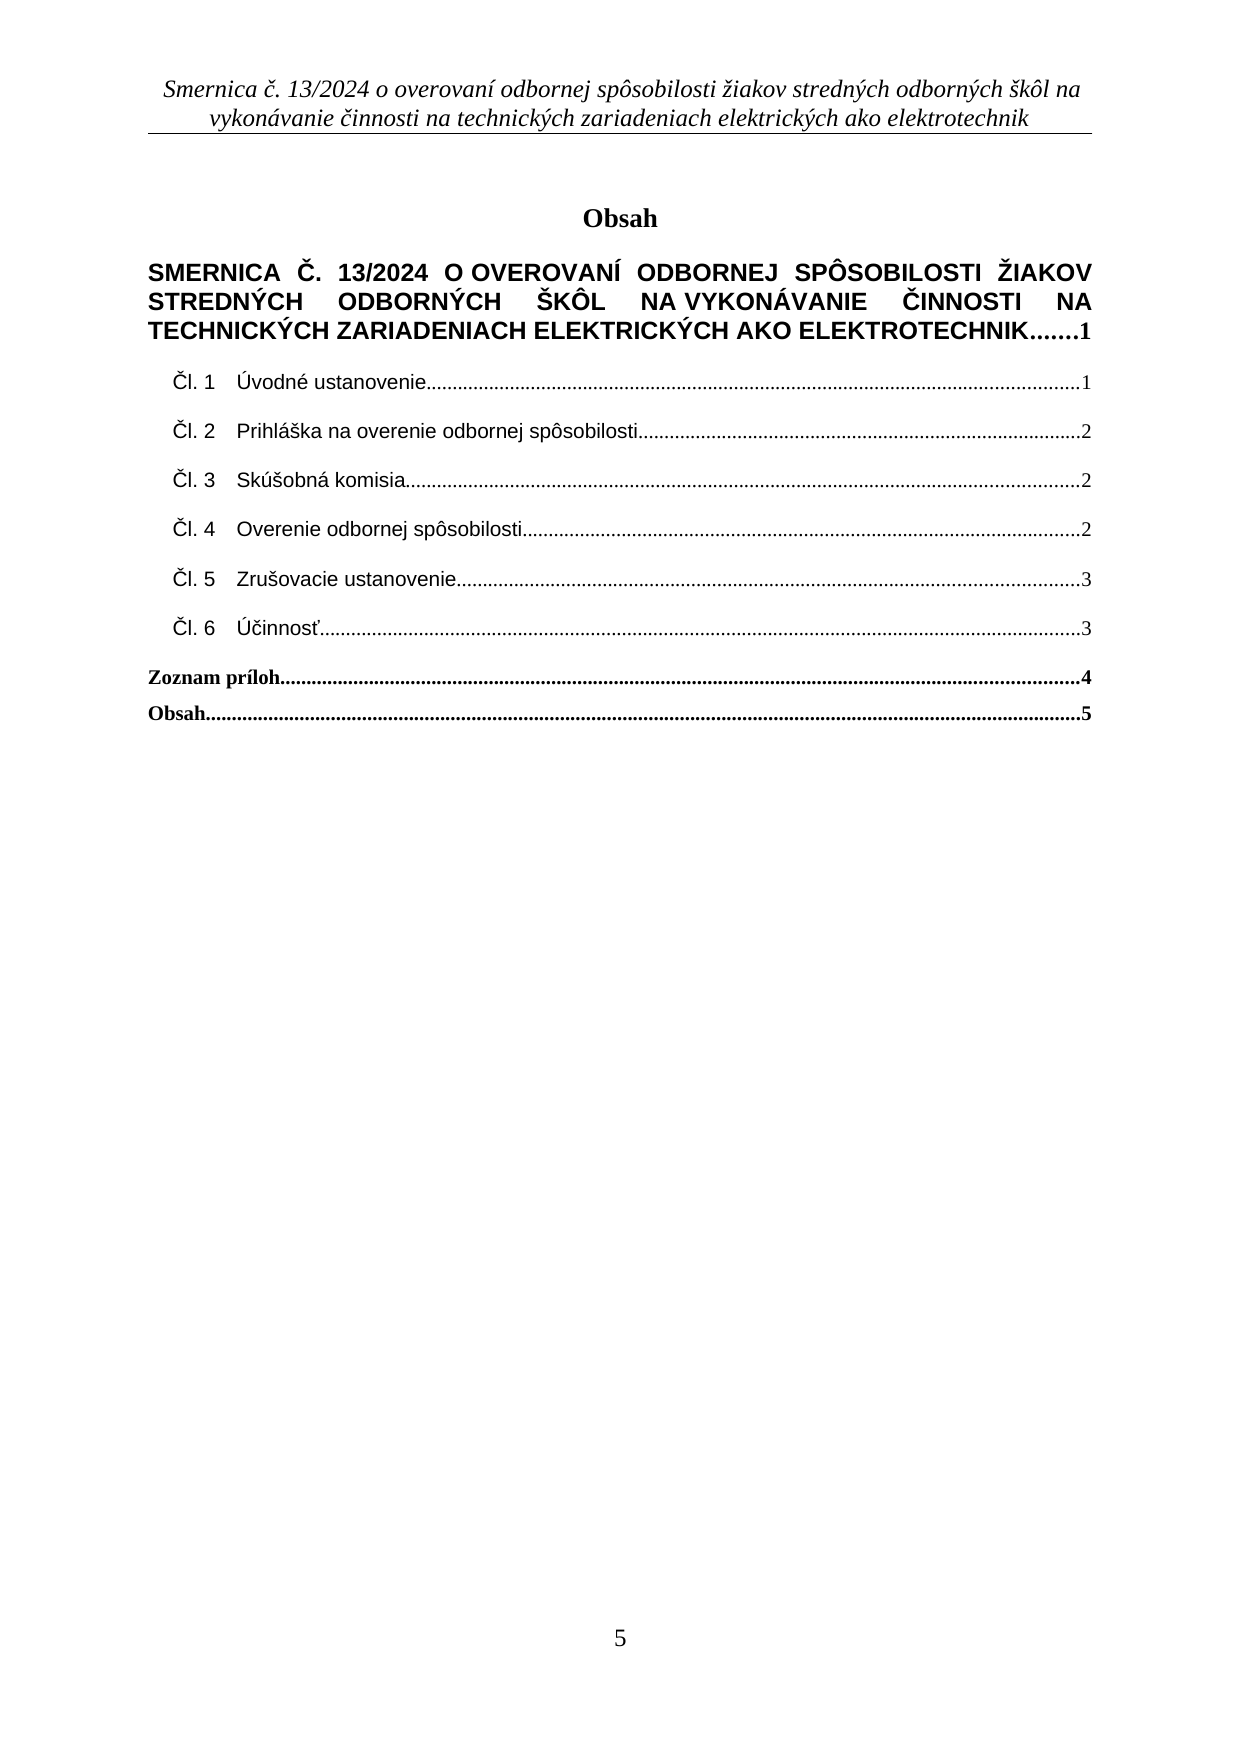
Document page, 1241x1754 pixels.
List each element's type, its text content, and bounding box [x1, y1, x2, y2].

text Obsah 5 [148, 701, 1092, 725]
text Čl. 4 Overenie odbornej spôsobilosti 2 [172, 517, 1092, 541]
text Čl. 3 Skúšobná komisia 2 [172, 468, 1092, 492]
text Smernica č. 13/2024 o overovaní odbornej spôsobilosti žiakov stredných odborných škôl na vykonávanie činnosti na technických zariadeniach elektrických ako elektrotechnik 1 [148, 258, 1092, 345]
text Čl. 2 Prihláška na overenie odbornej spôsobilosti 2 [172, 419, 1092, 443]
subtitle Obsah [148, 202, 1092, 233]
text Čl. 1 Úvodné ustanovenie 1 [172, 370, 1092, 394]
text Zoznam príloh 4 [148, 665, 1092, 689]
text Čl. 5 Zrušovacie ustanovenie 3 [172, 566, 1092, 591]
text Čl. 6 Účinnosť 3 [172, 616, 1092, 640]
